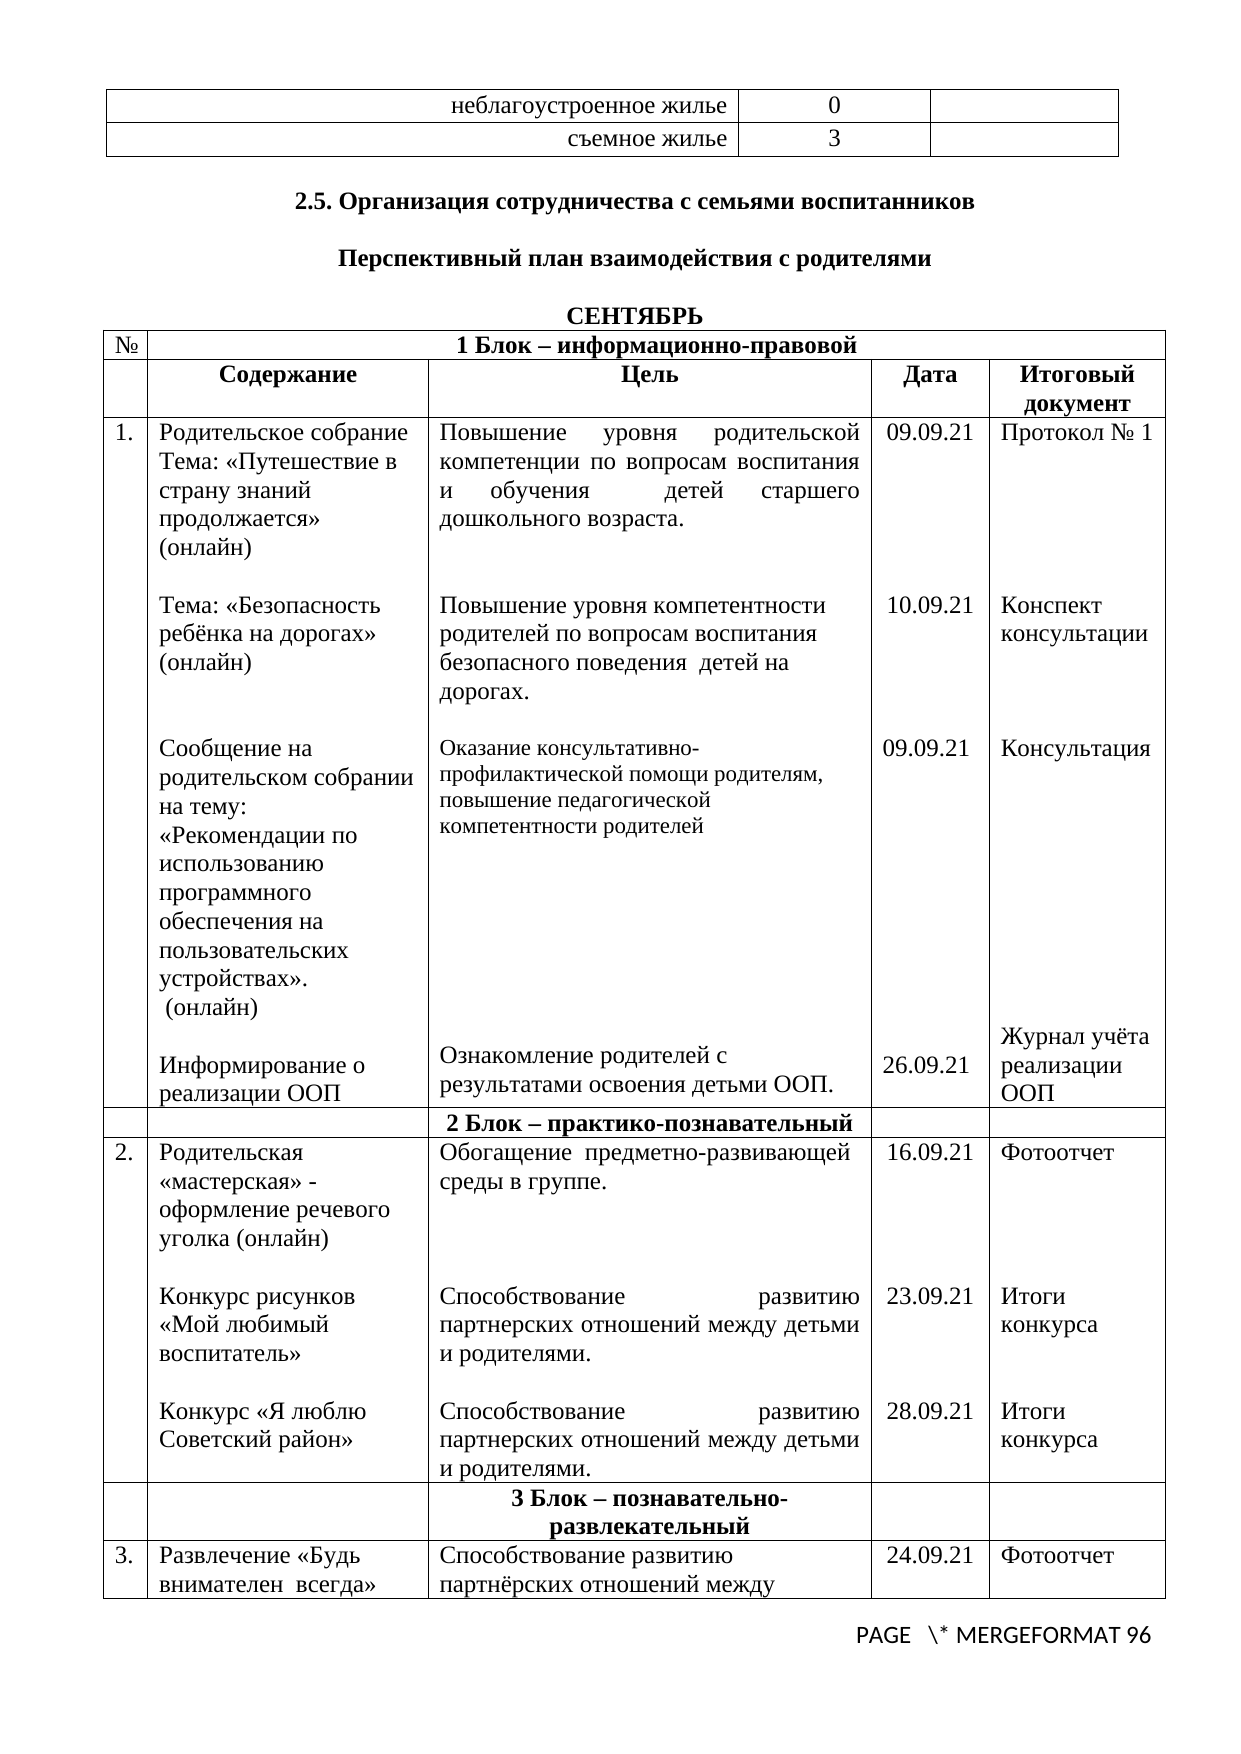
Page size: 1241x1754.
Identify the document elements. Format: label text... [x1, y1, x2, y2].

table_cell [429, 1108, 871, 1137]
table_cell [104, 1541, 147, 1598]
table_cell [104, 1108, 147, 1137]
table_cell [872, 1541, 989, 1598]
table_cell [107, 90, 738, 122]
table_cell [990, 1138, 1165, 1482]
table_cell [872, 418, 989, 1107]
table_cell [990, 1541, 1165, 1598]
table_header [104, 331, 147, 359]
list 2.5. Организация сотрудничества с семьями воспитанников [118, 186, 1152, 214]
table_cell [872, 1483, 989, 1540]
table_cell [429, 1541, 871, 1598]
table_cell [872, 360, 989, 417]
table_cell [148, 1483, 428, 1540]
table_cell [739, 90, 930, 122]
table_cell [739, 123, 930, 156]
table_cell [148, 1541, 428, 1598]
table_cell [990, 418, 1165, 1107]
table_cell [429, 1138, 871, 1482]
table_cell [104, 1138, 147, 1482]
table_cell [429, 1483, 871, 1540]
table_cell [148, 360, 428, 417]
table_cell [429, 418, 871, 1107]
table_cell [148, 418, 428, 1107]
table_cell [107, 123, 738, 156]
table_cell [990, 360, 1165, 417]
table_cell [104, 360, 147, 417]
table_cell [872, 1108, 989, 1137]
text СЕНТЯБРЬ [118, 301, 1152, 329]
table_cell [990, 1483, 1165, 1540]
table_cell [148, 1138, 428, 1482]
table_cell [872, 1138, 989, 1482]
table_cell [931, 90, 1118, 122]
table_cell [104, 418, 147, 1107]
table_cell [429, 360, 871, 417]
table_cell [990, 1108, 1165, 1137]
list Перспективный план взаимодействия с родителями [118, 243, 1152, 272]
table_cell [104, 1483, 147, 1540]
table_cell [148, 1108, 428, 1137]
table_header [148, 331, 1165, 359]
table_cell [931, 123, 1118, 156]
